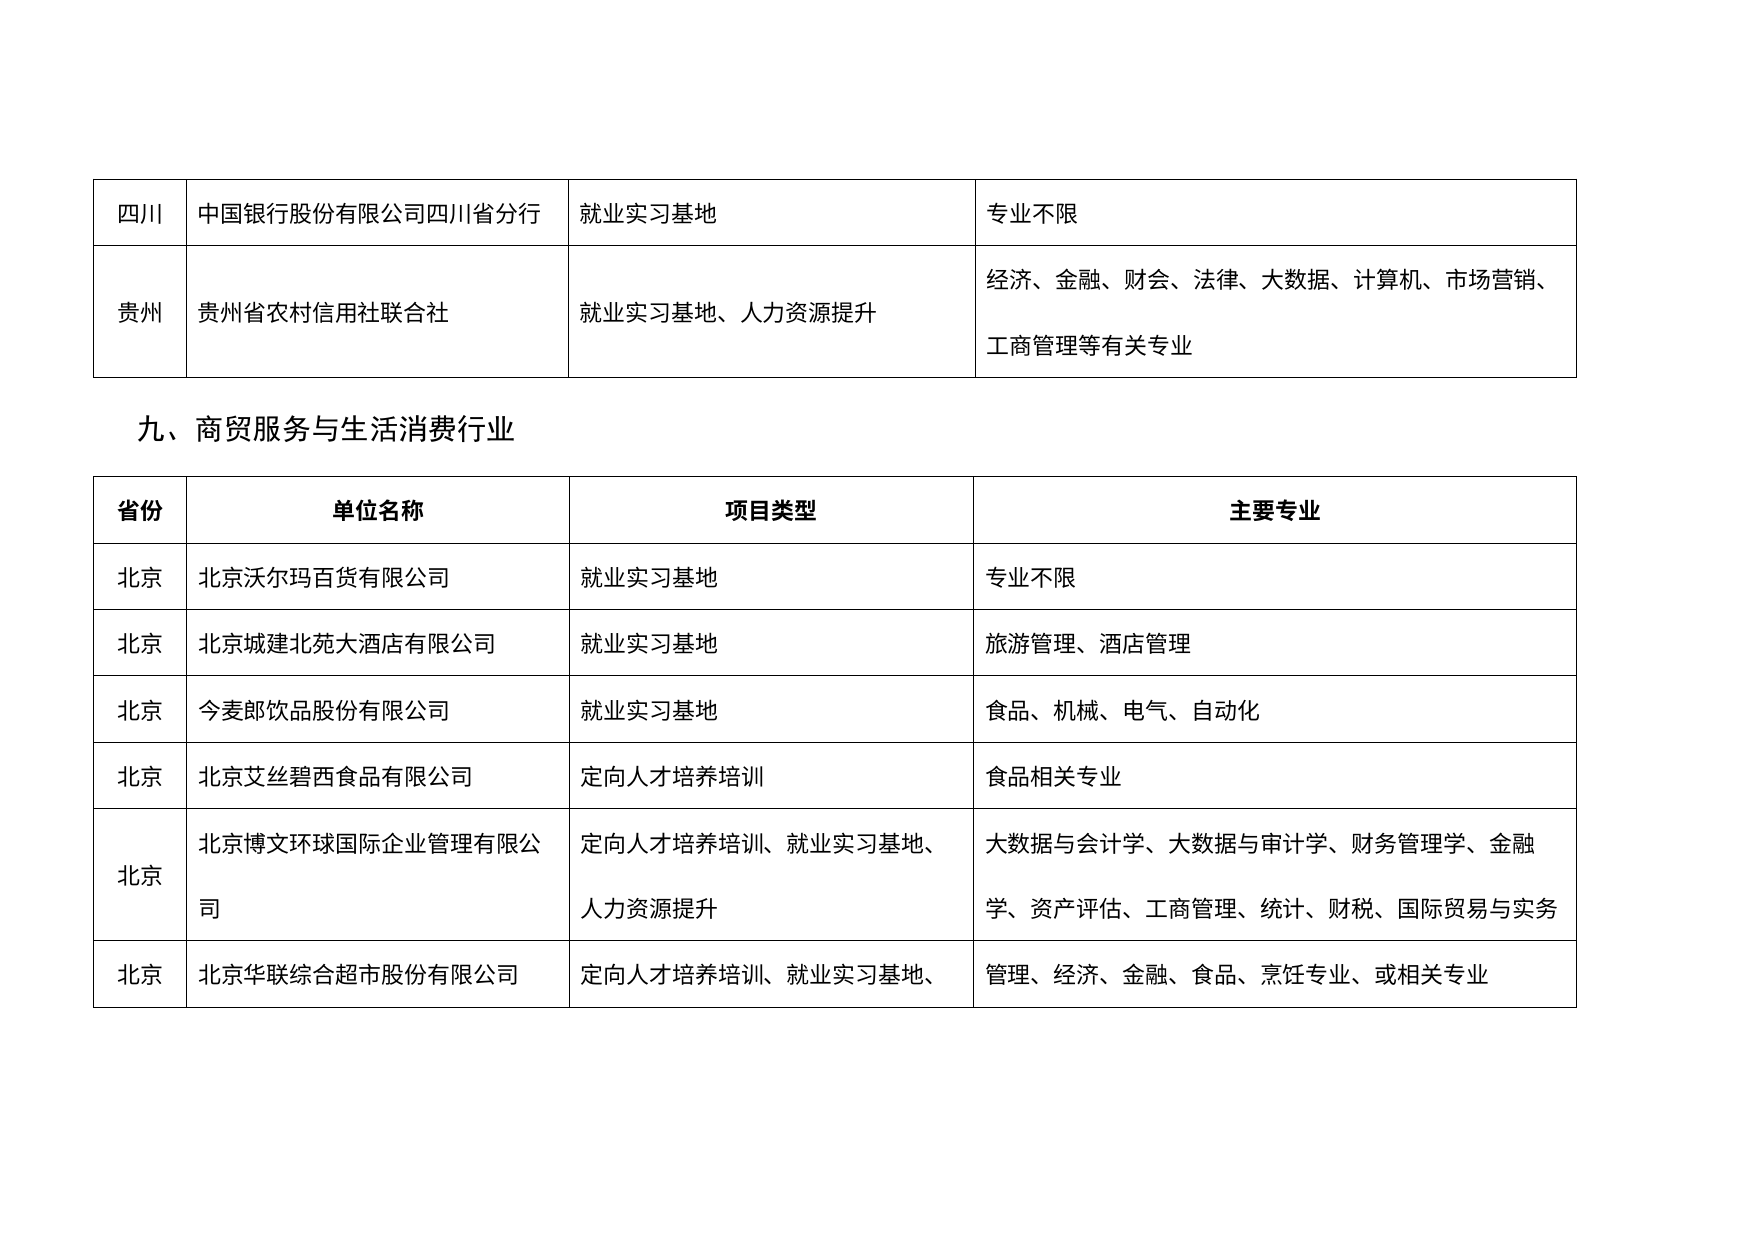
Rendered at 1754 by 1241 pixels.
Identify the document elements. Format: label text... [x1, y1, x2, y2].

table_header 主要专业 [974, 477, 1576, 542]
table_cell 北京沃尔玛百货有限公司 [187, 544, 569, 609]
table_header 省份 [94, 477, 186, 542]
table_cell 经济、金融、财会、法律、大数据、计算机、市场营销、工商管理等有关专业 [976, 246, 1576, 377]
table_cell 就业实习基地、人力资源提升 [569, 246, 975, 377]
table_cell 北京城建北苑大酒店有限公司 [187, 610, 569, 675]
table_cell 就业实习基地 [569, 180, 975, 245]
table_cell 就业实习基地 [570, 676, 973, 742]
table_cell 大数据与会计学、大数据与审计学、财务管理学、金融学、资产评估、工商管理、统计、财税、国际贸易与实务 [974, 809, 1576, 940]
text 九、商贸服务与生活消费行业 [136, 394, 1618, 460]
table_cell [570, 941, 973, 1007]
table_header 项目类型 [570, 477, 973, 542]
table_cell 北京华联综合超市股份有限公司 [187, 941, 569, 1007]
table_cell 定向人才培养培训、就业实习基地、人力资源提升 [570, 809, 973, 940]
table_header 单位名称 [187, 477, 569, 542]
table_cell 北京 [94, 676, 186, 742]
table_cell 旅游管理、酒店管理 [974, 610, 1576, 675]
table_cell 贵州 [94, 246, 186, 377]
table_cell 今麦郎饮品股份有限公司 [187, 676, 569, 742]
table_cell 北京艾丝碧西食品有限公司 [187, 743, 569, 808]
table_cell 北京 [94, 544, 186, 609]
table_cell 北京博文环球国际企业管理有限公司 [187, 809, 569, 940]
table_cell 贵州省农村信用社联合社 [187, 246, 568, 377]
table_cell 定向人才培养培训 [570, 743, 973, 808]
table_cell 食品相关专业 [974, 743, 1576, 808]
table_cell 北京 [94, 809, 186, 940]
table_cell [974, 941, 1576, 1007]
table_cell 就业实习基地 [570, 544, 973, 609]
table_cell 四川 [94, 180, 186, 245]
table_cell 就业实习基地 [570, 610, 973, 675]
table_cell 食品、机械、电气、自动化 [974, 676, 1576, 742]
table_cell 中国银行股份有限公司四川省分行 [187, 180, 568, 245]
table_cell 北京 [94, 743, 186, 808]
table_cell 专业不限 [974, 544, 1576, 609]
table_cell 专业不限 [976, 180, 1576, 245]
table_cell 北京 [94, 610, 186, 675]
table_cell 北京 [94, 941, 186, 1007]
